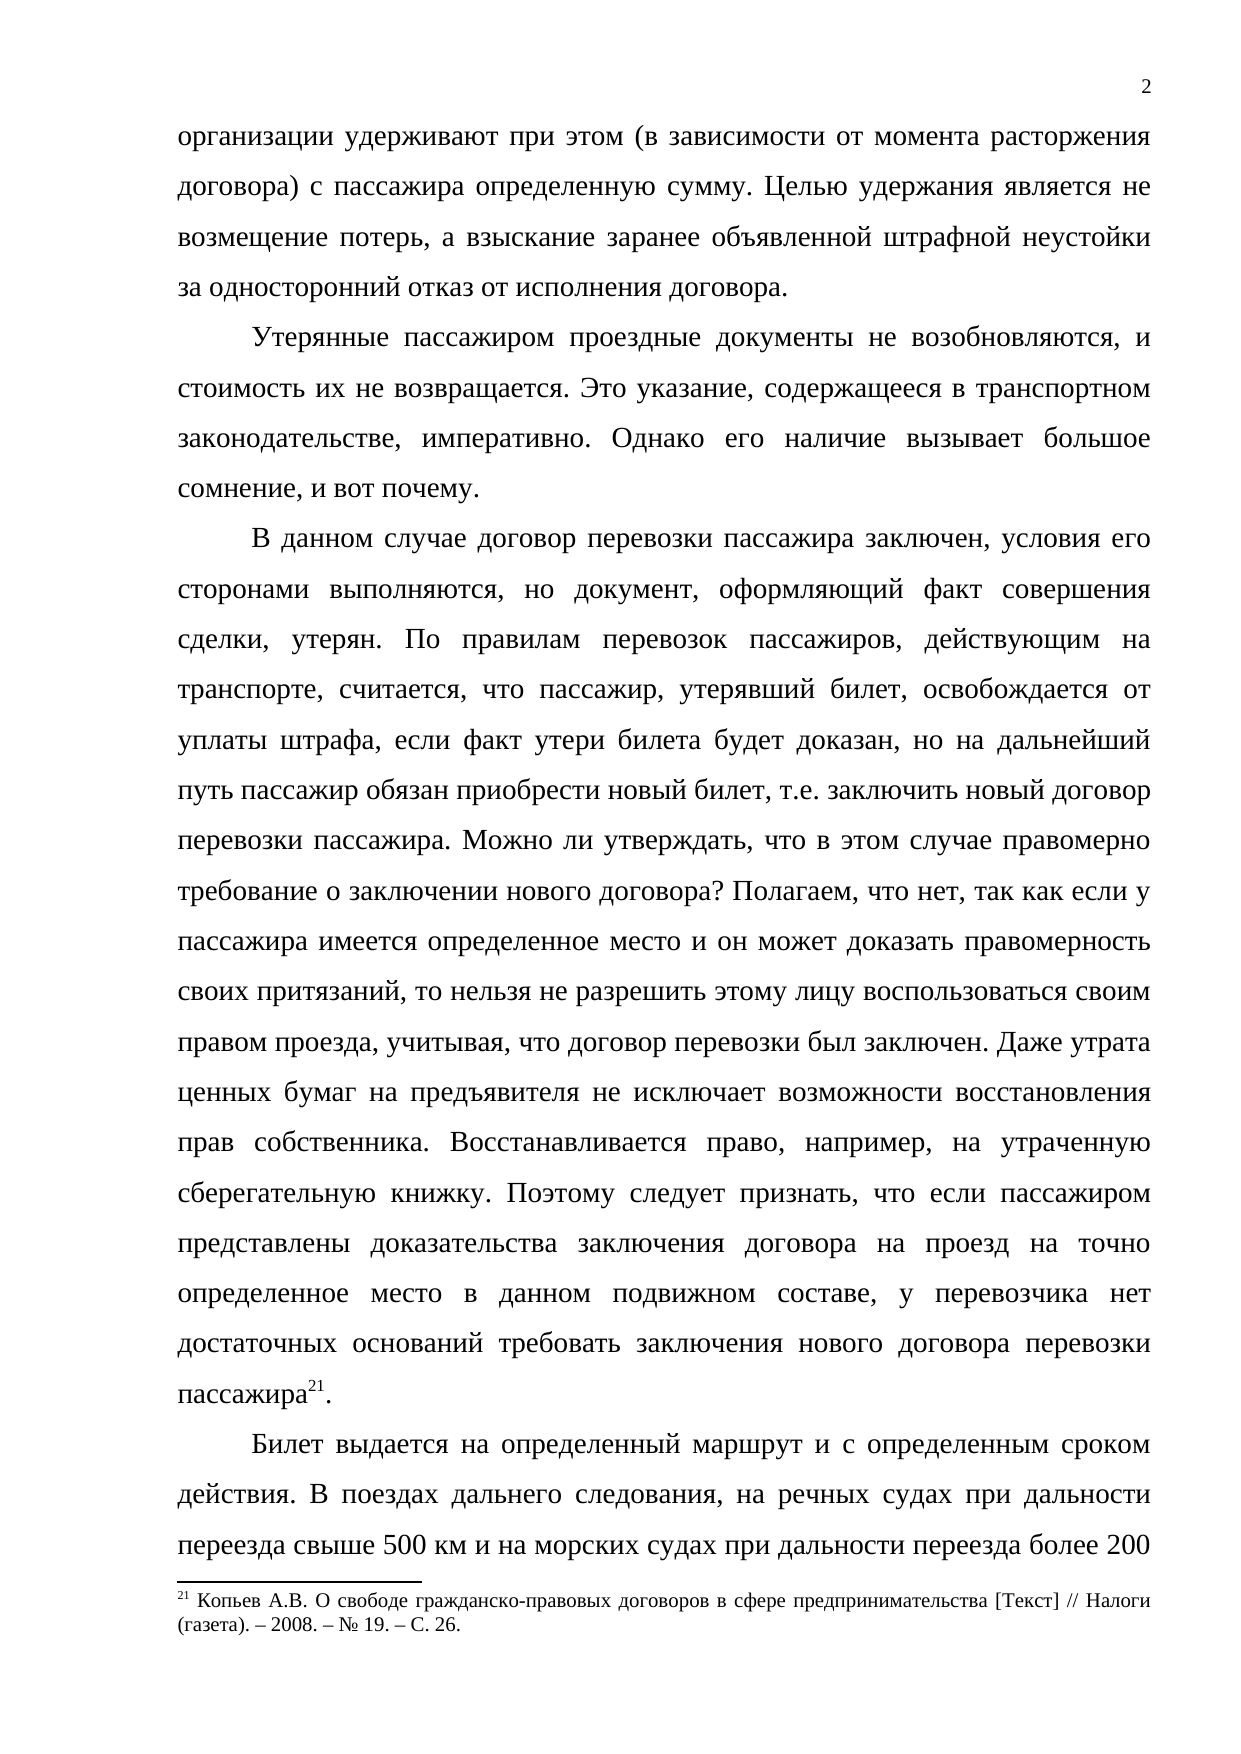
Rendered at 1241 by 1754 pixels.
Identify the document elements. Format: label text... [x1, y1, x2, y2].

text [177, 118, 1152, 303]
text Утерянные пассажиром проездные документы не возобновляются, и стоимость их не возвращается. Это указание, содержащееся в транспортном законодательстве, императивно. Однако его наличие вызывает большое сомнение, и вот почему. [177, 319, 1152, 504]
text В данном случае договор перевозки пассажира заключен, условия его сторонами выполняются, но документ, оформляющий факт совершения сделки, утерян. По правилам перевозок пассажиров, действующим на транспорте, считается, что пассажир, утерявший билет, освобождается от уплаты штрафа, если факт утери билета будет доказан, но на дальнейший путь пассажир обязан приобрести новый билет, т.е. заключить новый договор перевозки пассажира. Можно ли утверждать, что в этом случае правомерно требование о заключении нового договора? Полагаем, что нет, так как если у пассажира имеется определенное место и он может доказать правомерность своих притязаний, то нельзя не разрешить этому лицу воспользоваться своим правом проезда, учитывая, что договор перевозки был заключен. Даже утрата ценных бумаг на предъявителя не исключает возможности восстановления прав собственника. Восстанавливается право, например, на утраченную сберегательную книжку. Поэтому следует признать, что если пассажиром представлены доказательства заключения договора на проезд на точно определенное место в данном подвижном составе, у перевозчика нет достаточных оснований требовать заключения нового договора перевозки пассажира. [177, 521, 1152, 1409]
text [177, 1426, 1152, 1560]
